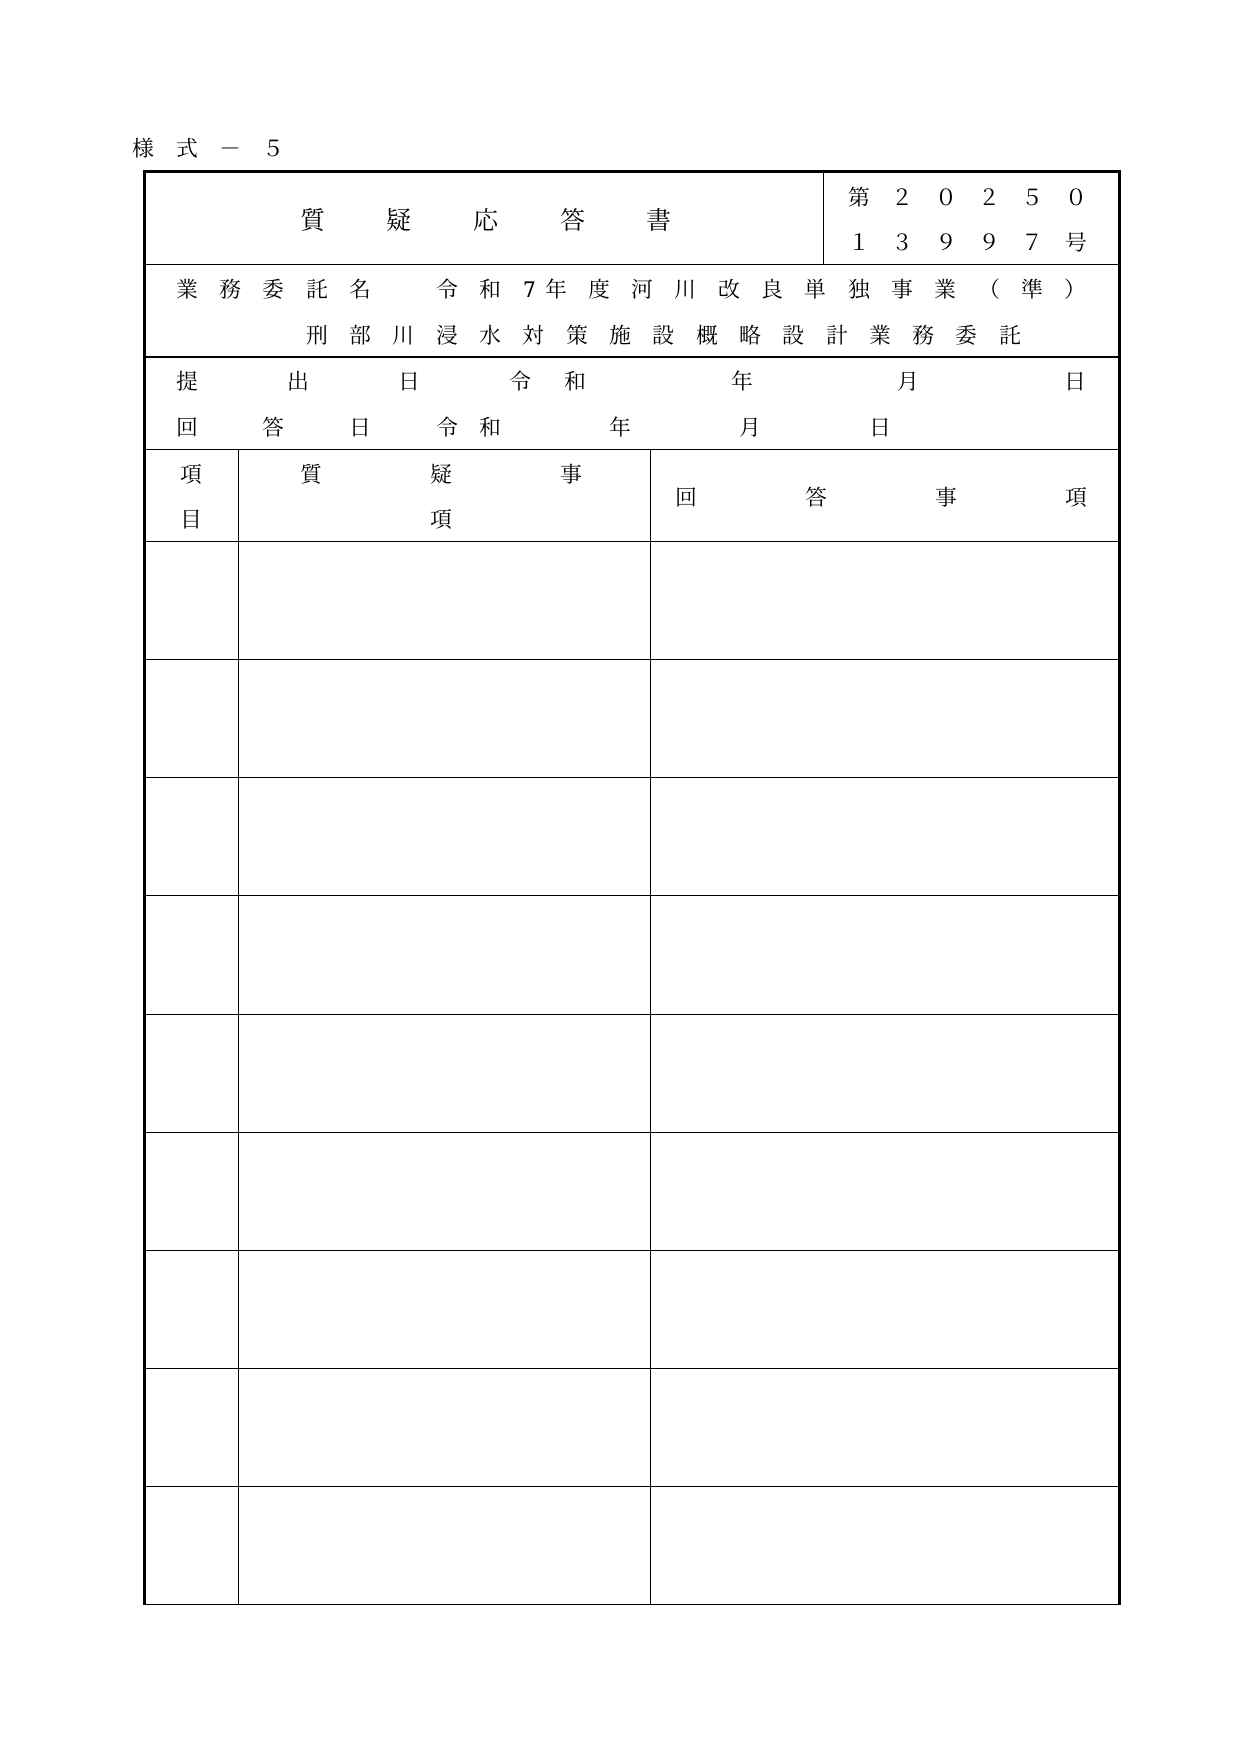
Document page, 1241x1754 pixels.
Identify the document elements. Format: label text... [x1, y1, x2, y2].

table_header 第２０２５０１３９９７号 [824, 173, 1118, 264]
table_cell [651, 1251, 1118, 1368]
table_cell [651, 896, 1118, 1013]
table_cell [146, 778, 238, 895]
table_cell [239, 896, 650, 1013]
table_cell [651, 1133, 1118, 1250]
table_cell [146, 1015, 238, 1132]
table_cell [146, 1133, 238, 1250]
table_cell 質 疑 事 項 [239, 450, 650, 541]
table_cell [239, 660, 650, 777]
table_cell 業務委託名 令和7年度河川改良単独事業（準）刑部川浸水対策施設概略設計業務委託 [146, 265, 1118, 356]
table_cell [146, 1369, 238, 1486]
table_cell [651, 1015, 1118, 1132]
table_header 質 疑 応 答 書 [146, 173, 823, 264]
table_cell [146, 1487, 238, 1604]
table_cell 回 答 事 項 [651, 450, 1118, 541]
table_cell [146, 542, 238, 659]
table_cell [239, 1369, 650, 1486]
table_cell [651, 660, 1118, 777]
table_cell [651, 1369, 1118, 1486]
table_cell 項 目 [146, 450, 238, 541]
text 様式－５ [133, 124, 1108, 170]
table_cell [239, 1487, 650, 1604]
table_cell 提 出 日 令和 年 月 日 回 答 日 令和 年 月 日 [146, 358, 1118, 449]
table_cell [651, 542, 1118, 659]
table_cell [146, 896, 238, 1013]
table_cell [239, 542, 650, 659]
table_cell [146, 660, 238, 777]
table_cell [146, 1251, 238, 1368]
table_cell [239, 1015, 650, 1132]
table_cell [651, 778, 1118, 895]
table_cell [239, 1133, 650, 1250]
table_cell [651, 1487, 1118, 1604]
table_cell [239, 1251, 650, 1368]
table_cell [239, 778, 650, 895]
